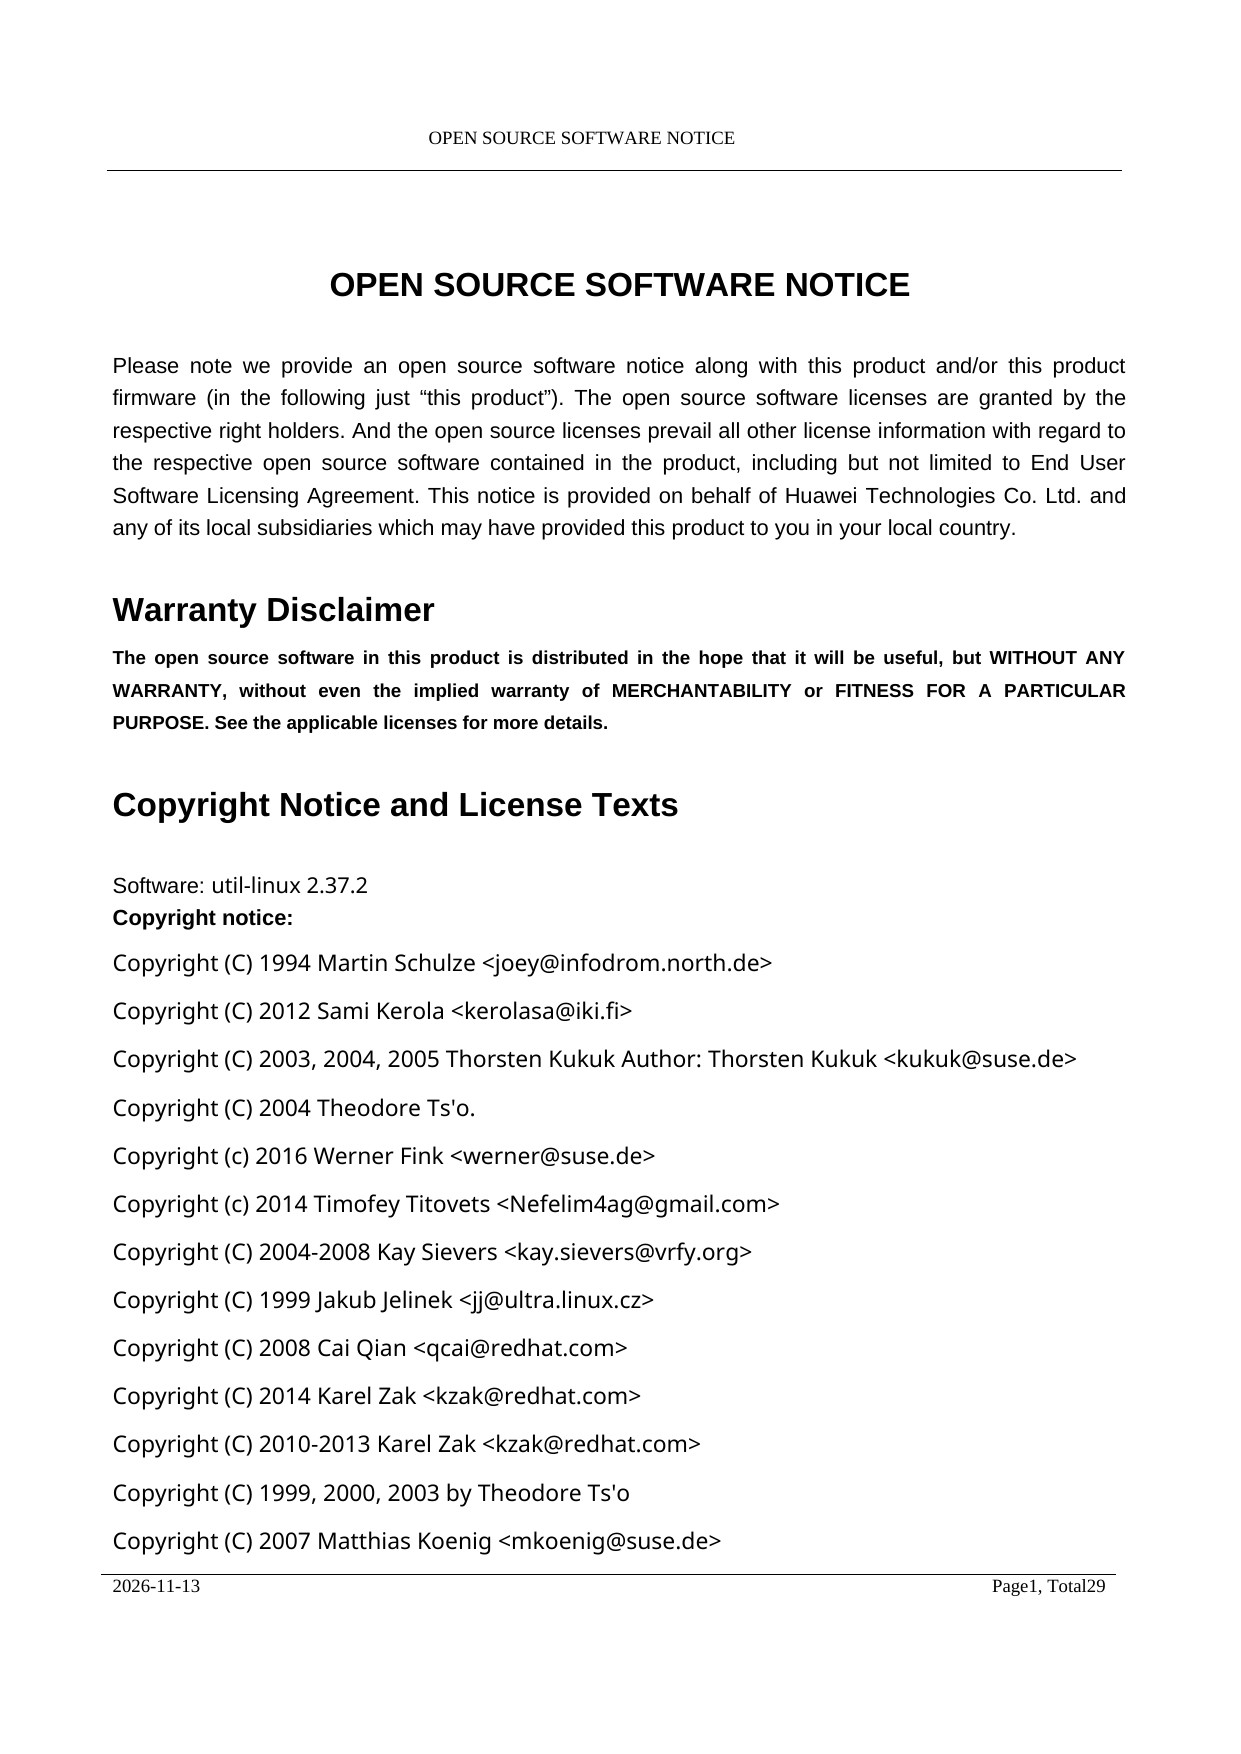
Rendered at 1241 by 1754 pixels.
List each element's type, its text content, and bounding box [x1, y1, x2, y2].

text Warranty Disclaimer [112, 576, 1128, 641]
text Copyright (C) 1999, 2000, 2003 by Theodore Ts'o [112, 1476, 1128, 1508]
text Copyright (C) 2007 Matthias Koenig <mkoenig@suse.de> [112, 1524, 1128, 1557]
text Copyright Notice and License Texts [112, 771, 1128, 836]
text Software: util-linux 2.37.2 [112, 869, 1128, 901]
text Copyright (C) 2004 Theodore Ts'o. [112, 1091, 1128, 1123]
text Copyright (C) 2012 Sami Kerola <kerolasa@iki.fi> [112, 995, 1128, 1027]
text Copyright (C) 2010-2013 Karel Zak <kzak@redhat.com> [112, 1428, 1128, 1460]
text Copyright (c) 2014 Timofey Titovets <Nefelim4ag@gmail.com> [112, 1187, 1128, 1220]
text The open source software in this product is distributed in the hope that it will be useful, but WITHOUT ANY WARRANTY, without even the implied warranty of MERCHANTABILITY or FITNESS FOR A PARTICULAR PURPOSE. See the applicable licenses for more details. [112, 641, 1128, 739]
text Copyright (c) 2016 Werner Fink <werner@suse.de> [112, 1139, 1128, 1172]
text Copyright (C) 1994 Martin Schulze <joey@infodrom.north.de> [112, 947, 1128, 979]
text Please note we provide an open source software notice along with this product and/or this product firmware (in the following just “this product”). The open source software licenses are granted by the respective right holders. And the open source licenses prevail all other license information with regard to the respective open source software contained in the product, including but not limited to End User Software Licensing Agreement. This notice is provided on behalf of Huawei Technologies Co. Ltd. and any of its local subsidiaries which may have provided this product to you in your local country. [112, 349, 1128, 544]
text Copyright notice: [112, 901, 1128, 934]
text Copyright (C) 1999 Jakub Jelinek <jj@ultra.linux.cz> [112, 1283, 1128, 1316]
text Copyright (C) 2014 Karel Zak <kzak@redhat.com> [112, 1380, 1128, 1412]
text OPEN SOURCE SOFTWARE NOTICE [112, 251, 1128, 316]
text Copyright (C) 2003, 2004, 2005 Thorsten Kukuk Author: Thorsten Kukuk <kukuk@suse.de> [112, 1043, 1128, 1075]
text Copyright (C) 2004-2008 Kay Sievers <kay.sievers@vrfy.org> [112, 1235, 1128, 1268]
text Copyright (C) 2008 Cai Qian <qcai@redhat.com> [112, 1332, 1128, 1364]
